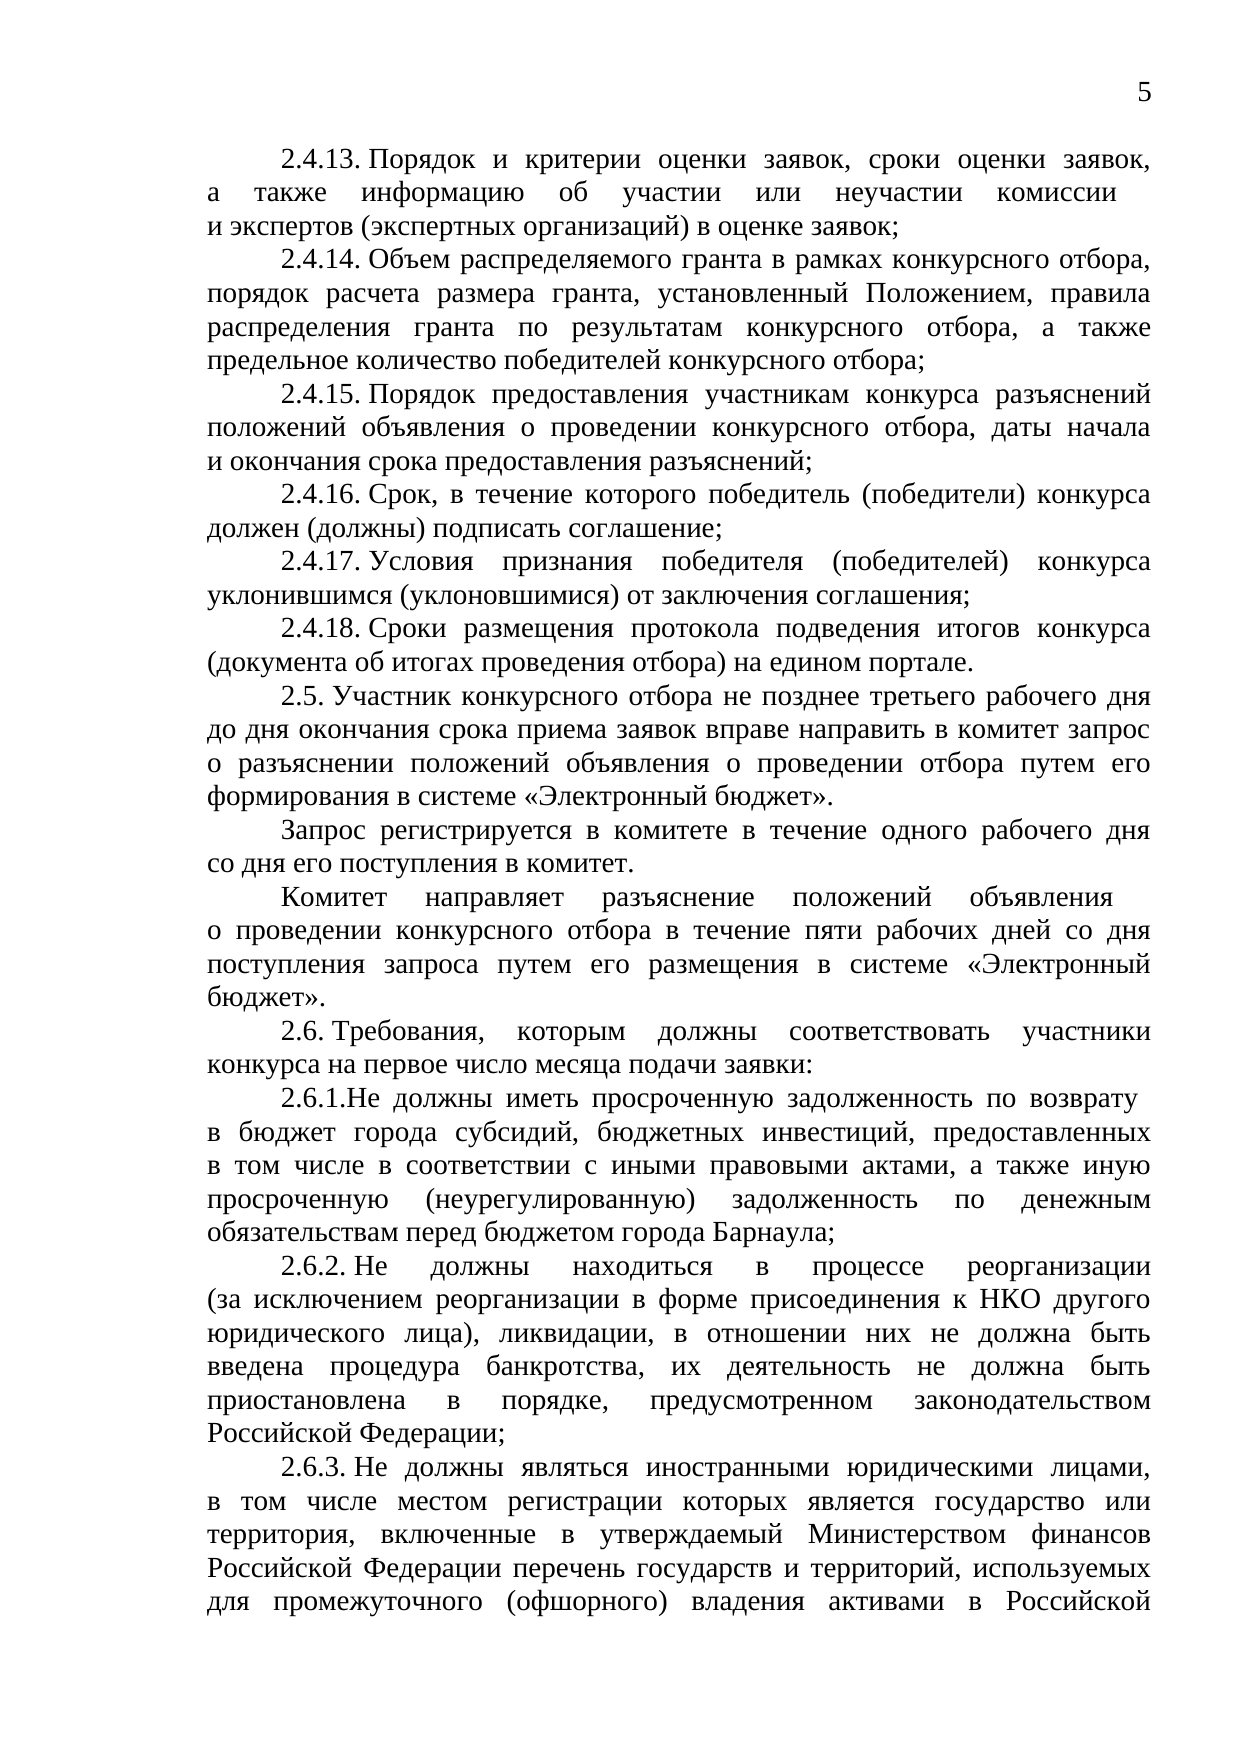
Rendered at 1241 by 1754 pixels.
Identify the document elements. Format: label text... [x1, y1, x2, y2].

text 2.6.1.Не должны иметь просроченную задолженность по возврату в бюджет города субсидий, бюджетных инвестиций, предоставленных в том числе в соответствии с иными правовыми актами, а также иную просроченную (неурегулированную) задолженность по денежным обязательствам перед бюджетом города Барнаула; [207, 1080, 1152, 1248]
text 2.6. Требования, которым должны соответствовать участники конкурса на первое число месяца подачи заявки: [207, 1013, 1152, 1080]
text 2.6.2. Не должны находиться в процессе реорганизации (за исключением реорганизации в форме присоединения к НКО другого юридического лица), ликвидации, в отношении них не должна быть введена процедура банкротства, их деятельность не должна быть приостановлена в порядке, предусмотренном законодательством Российской Федерации; [207, 1248, 1152, 1449]
text 2.4.13. Порядок и критерии оценки заявок, сроки оценки заявок, а также информацию об участии или неучастии комиссии и экспертов (экспертных организаций) в оценке заявок; [207, 141, 1152, 242]
text 2.4.17. Условия признания победителя (победителей) конкурса уклонившимся (уклоновшимися) от заключения соглашения; [207, 543, 1152, 611]
text 2.4.18. Сроки размещения протокола подведения итогов конкурса (документа об итогах проведения отбора) на едином портале. [207, 611, 1152, 678]
text 2.4.14. Объем распределяемого гранта в рамках конкурсного отбора, порядок расчета размера гранта, установленный Положением, правила распределения гранта по результатам конкурсного отбора, а также предельное количество победителей конкурсного отбора; [207, 242, 1152, 376]
text 2.4.15. Порядок предоставления участникам конкурса разъяснений положений объявления о проведении конкурсного отбора, даты начала и окончания срока предоставления разъяснений; [207, 376, 1152, 476]
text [207, 1449, 1152, 1617]
text Запрос регистрируется в комитете в течение одного рабочего дня со дня его поступления в комитет. [207, 812, 1152, 879]
text Комитет направляет разъяснение положений объявления о проведении конкурсного отбора в течение пяти рабочих дней со дня поступления запроса путем его размещения в системе «Электронный бюджет». [207, 879, 1152, 1013]
text 2.5. Участник конкурсного отбора не позднее третьего рабочего дня до дня окончания срока приема заявок вправе направить в комитет запрос о разъяснении положений объявления о проведении отбора путем его формирования в системе «Электронный бюджет». [207, 678, 1152, 812]
text 2.4.16. Срок, в течение которого победитель (победители) конкурса должен (должны) подписать соглашение; [207, 476, 1152, 543]
